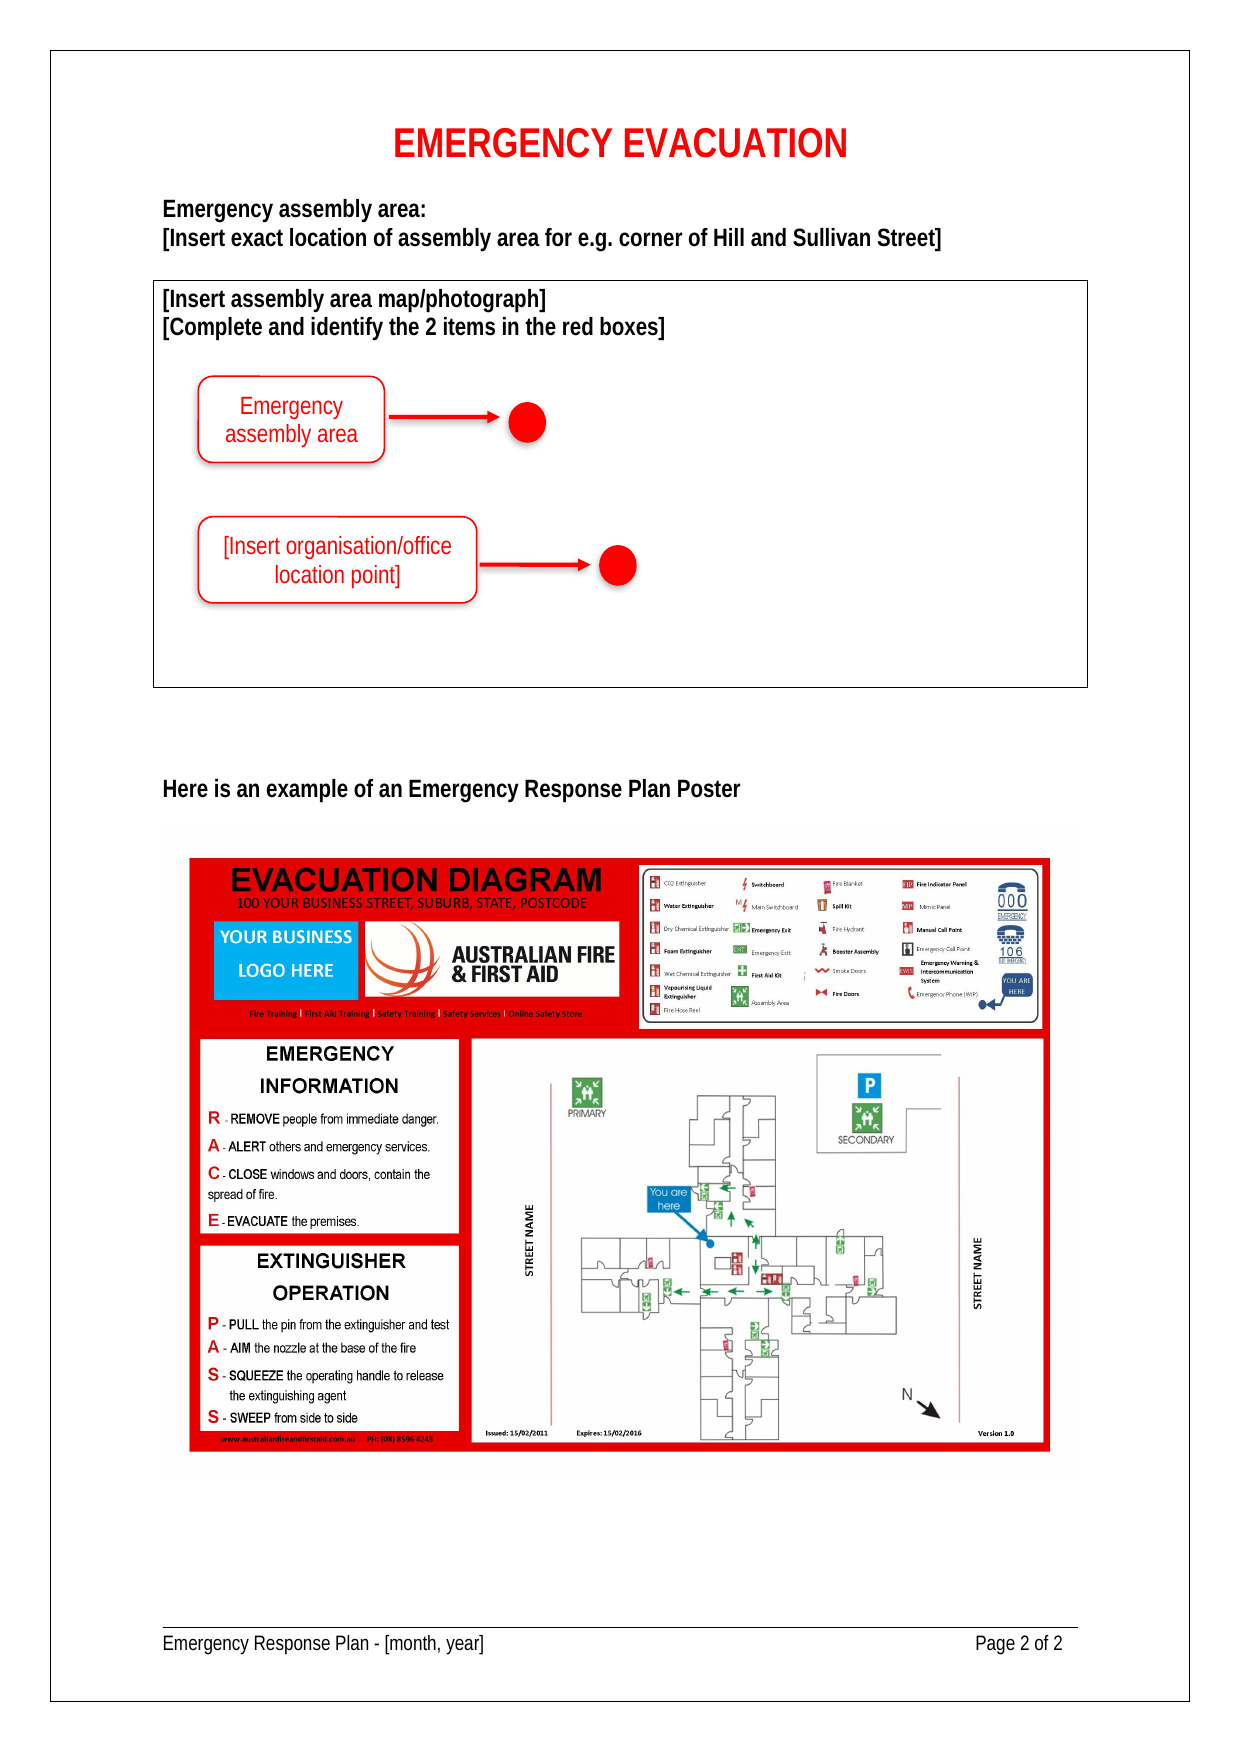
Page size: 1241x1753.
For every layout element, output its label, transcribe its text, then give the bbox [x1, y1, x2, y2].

picture [162, 831, 1078, 1479]
text [Complete and identify the 2 items in the red boxes] [162, 312, 1078, 341]
text Emergency assembly area: [162, 194, 1078, 223]
text [Insert assembly area map/photograph] [154, 281, 1087, 312]
text Here is an example of an Emergency Response Plan Poster [162, 774, 1078, 802]
text [Insert exact location of assembly area for e.g. corner of Hill and Sullivan Street] [162, 223, 1078, 252]
text EMERGENCY EVACUATION [162, 118, 1078, 166]
